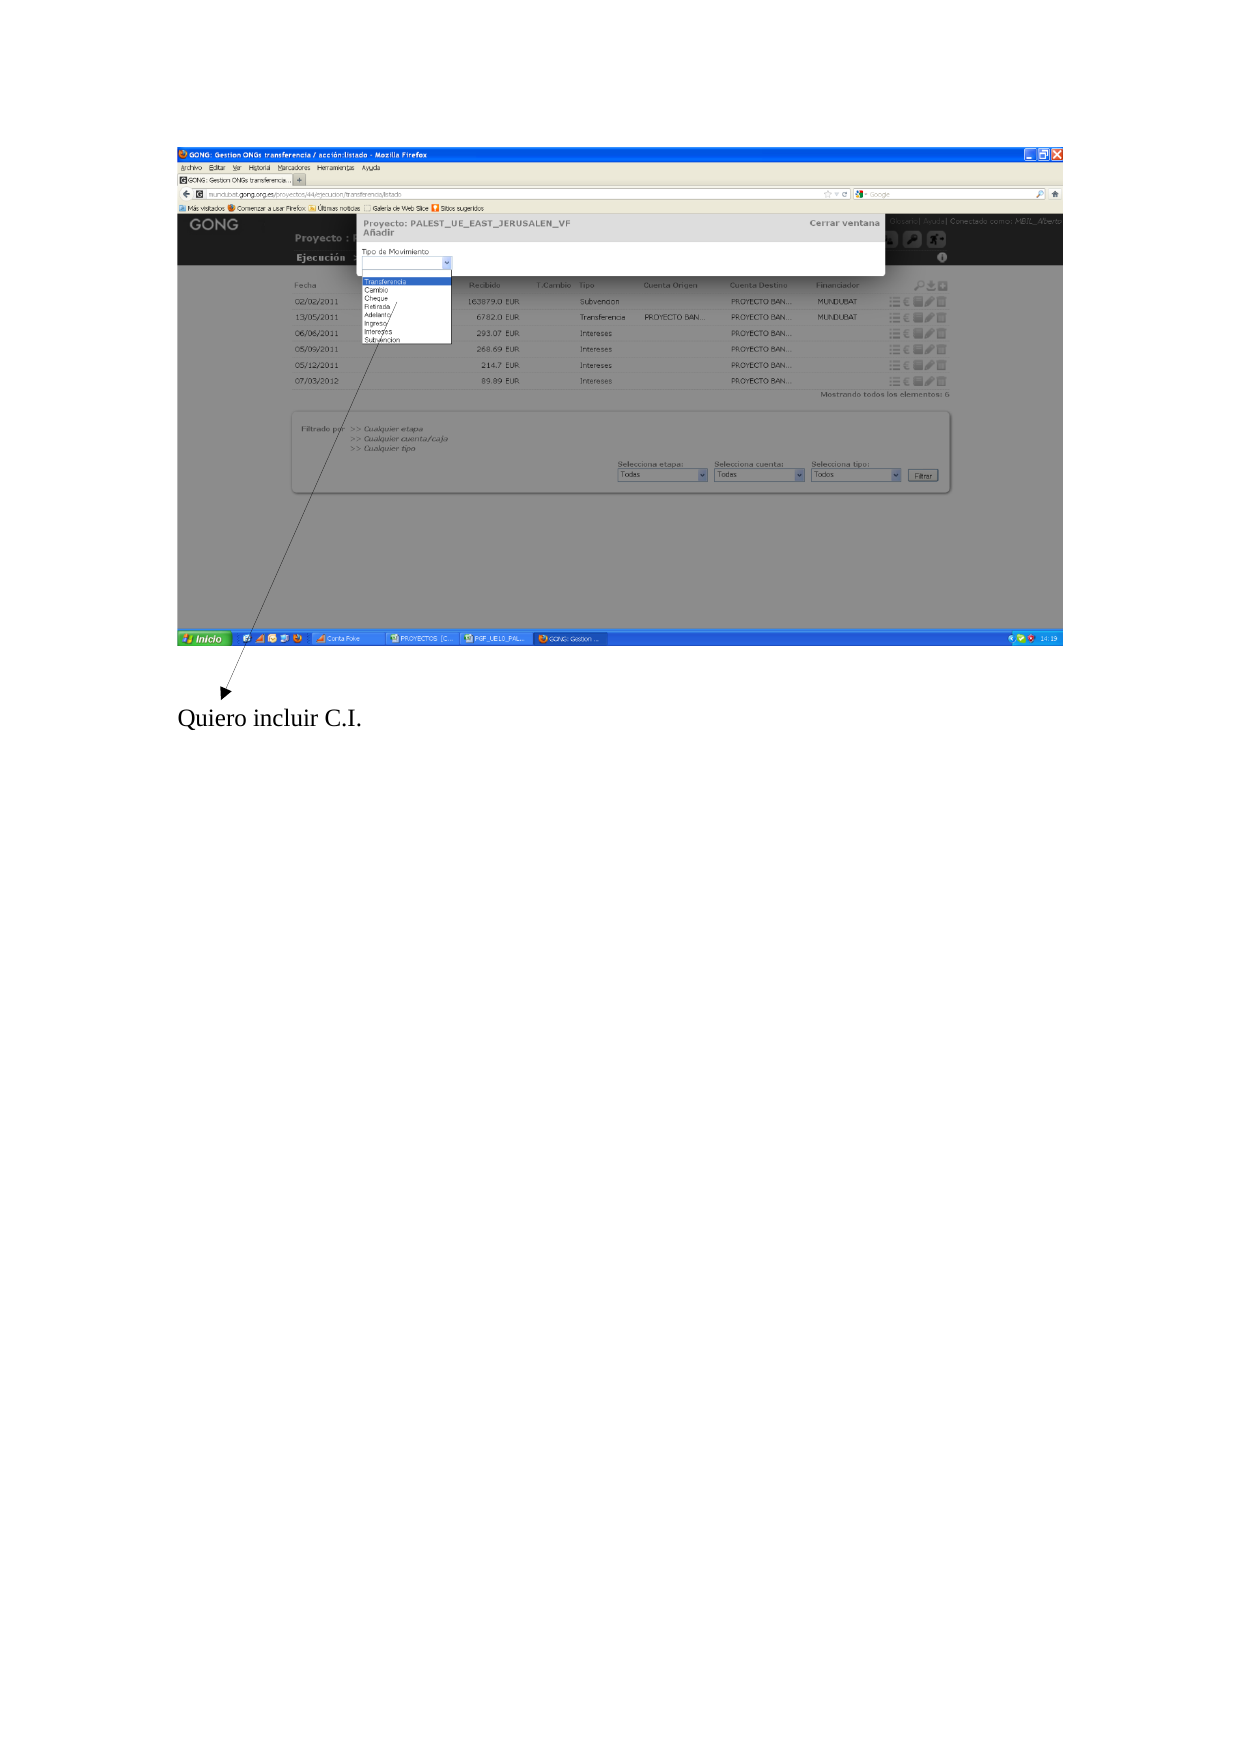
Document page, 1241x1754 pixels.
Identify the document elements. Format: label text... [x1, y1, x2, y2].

text Quiero incluir C.I. [177, 703, 1063, 732]
picture [177, 147, 1063, 646]
